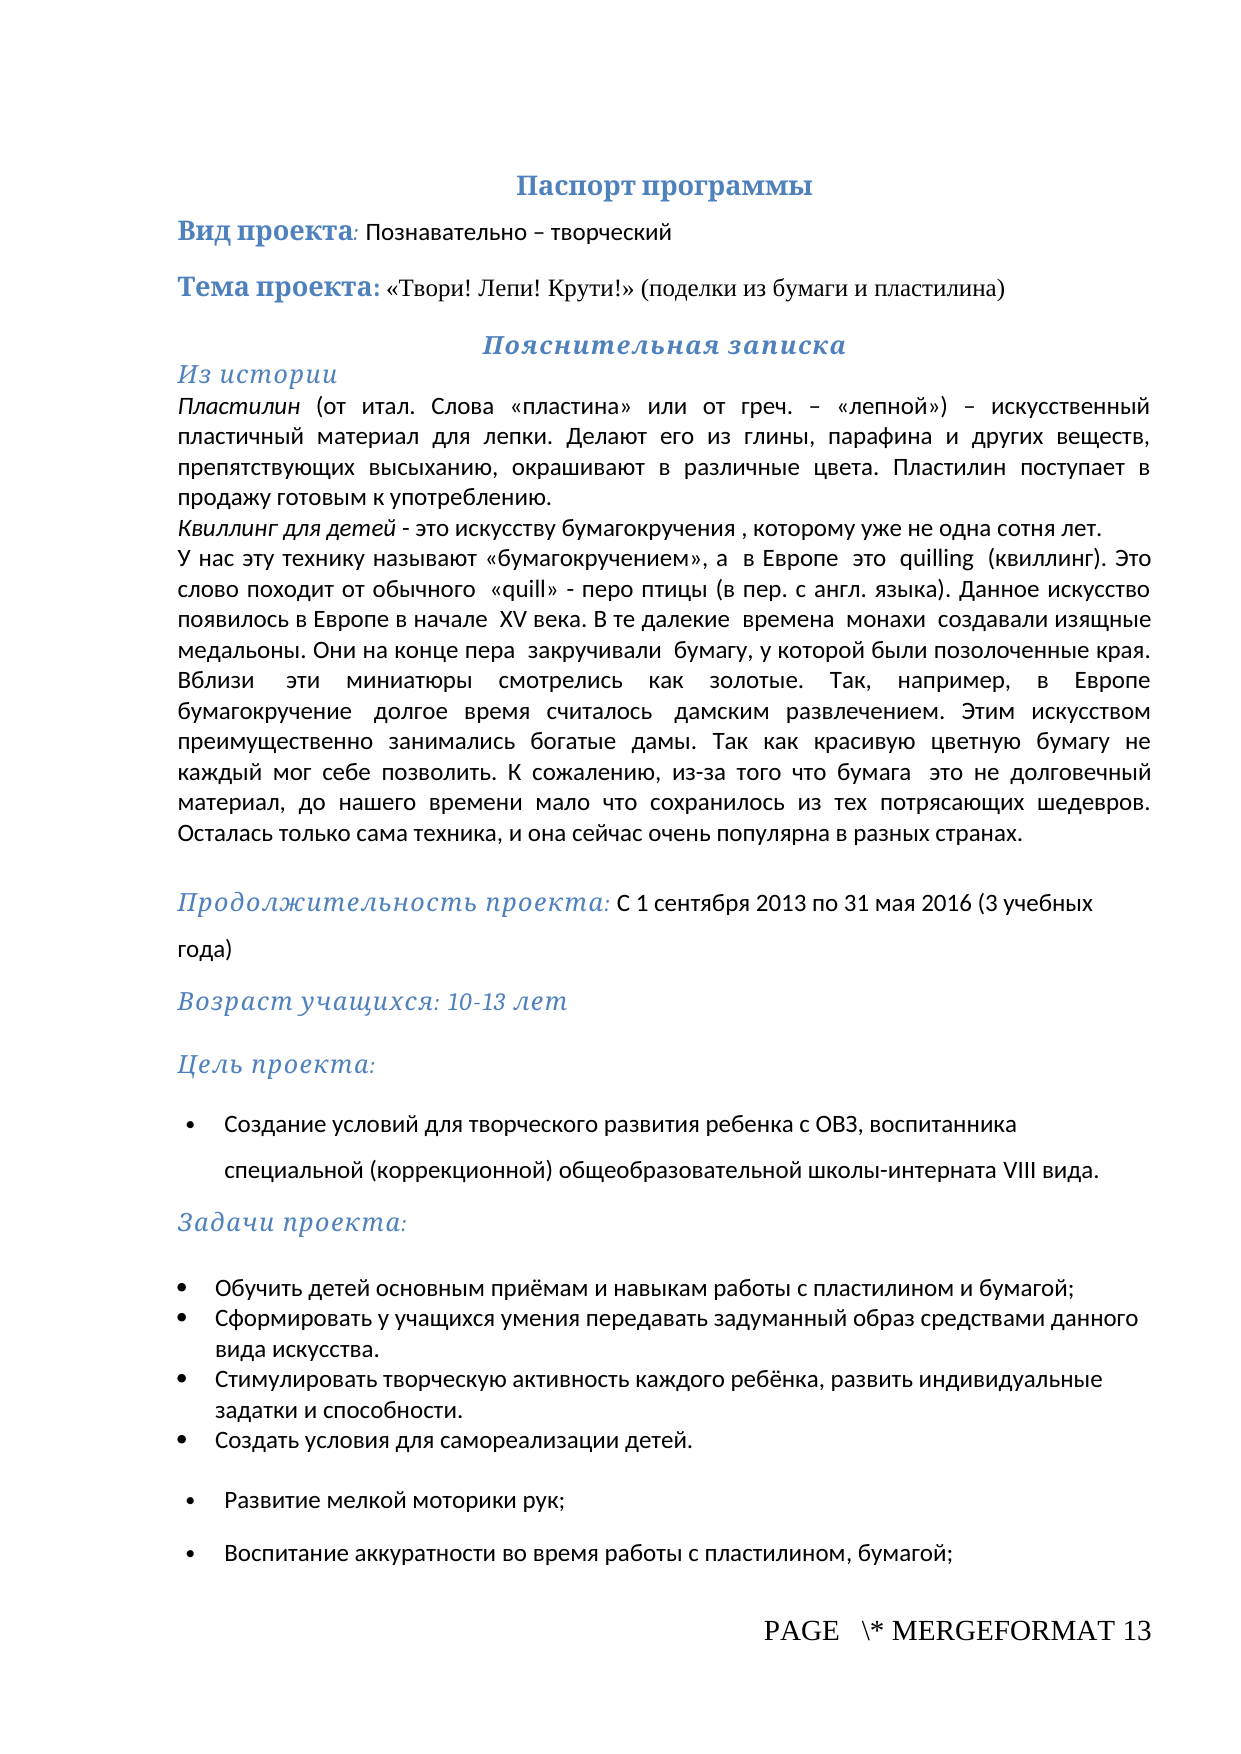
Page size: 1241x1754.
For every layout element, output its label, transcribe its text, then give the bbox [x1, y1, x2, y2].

list Воспитание аккуратности во время работы с пластилином, бумагой; [187, 1537, 1152, 1568]
text Вид проекта: Познавательно – творческий [177, 216, 1152, 247]
list Стимулировать творческую активность каждого ребёнка, развить индивидуальные задатки и способности. [177, 1363, 1152, 1424]
subtitle Цель проекта: [177, 1051, 1152, 1079]
text Тема проекта: «Твори! Лепи! Крути!» (поделки из бумаги и пластилина) [177, 272, 1152, 303]
text Пластилин (от итал. Слова «пластина» или от греч. – «лепной») – искусственный пластичный материал для лепки. Делают его из глины, парафина и других веществ, препятствующих высыханию, окрашивают в различные цвета. Пластилин поступает в продажу готовым к употреблению. [177, 390, 1152, 512]
list Сформировать у учащихся умения передавать задуманный образ средствами данного вида искусства. [177, 1302, 1152, 1363]
text Продолжительность проекта: С 1 сентября 2013 по 31 мая 2016 (3 учебных года) [177, 887, 1152, 964]
list Создать условия для самореализации детей. [177, 1424, 1152, 1455]
list Обучить детей основным приёмам и навыкам работы с пластилином и бумагой; [177, 1272, 1152, 1302]
text У нас эту технику называют «бумагокручением», а в Европе это quilling (квиллинг). Это слово походит от обычного «quill» - перо птицы (в пер. с англ. языка). Данное искусство появилось в Европе в начале XV века. В те далекие времена монахи создавали изящные медальоны. Они на конце пера закручивали бумагу, у которой были позолоченные края. Вблизи эти миниатюры смотрелись как золотые. Так, например, в Европе бумагокручение долгое время считалось дамским развлечением. Этим искусством преимущественно занимались богатые дамы. Так как красивую цветную бумагу не каждый мог себе позволить. К сожалению, из-за того что бумага это не долговечный материал, до нашего времени мало что сохранилось из тех потрясающих шедевров. Осталась только сама техника, и она сейчас очень популярна в разных странах. [177, 542, 1152, 848]
subtitle Паспорт программы [177, 171, 1152, 202]
subtitle Задачи проекта: [177, 1209, 1152, 1238]
subtitle Возраст учащихся: 10-13 лет [177, 988, 1152, 1017]
text Квиллинг для детей - это искусству бумагокручения , которому уже не одна сотня лет. [177, 512, 1152, 542]
subtitle Из истории [177, 361, 1152, 390]
subtitle Пояснительная записка [177, 332, 1152, 361]
list Создание условий для творческого развития ребенка с ОВЗ, воспитанника специальной (коррекционной) общеобразовательной школы-интерната VIII вида. [187, 1108, 1152, 1185]
list Развитие мелкой моторики рук; [187, 1484, 1152, 1514]
